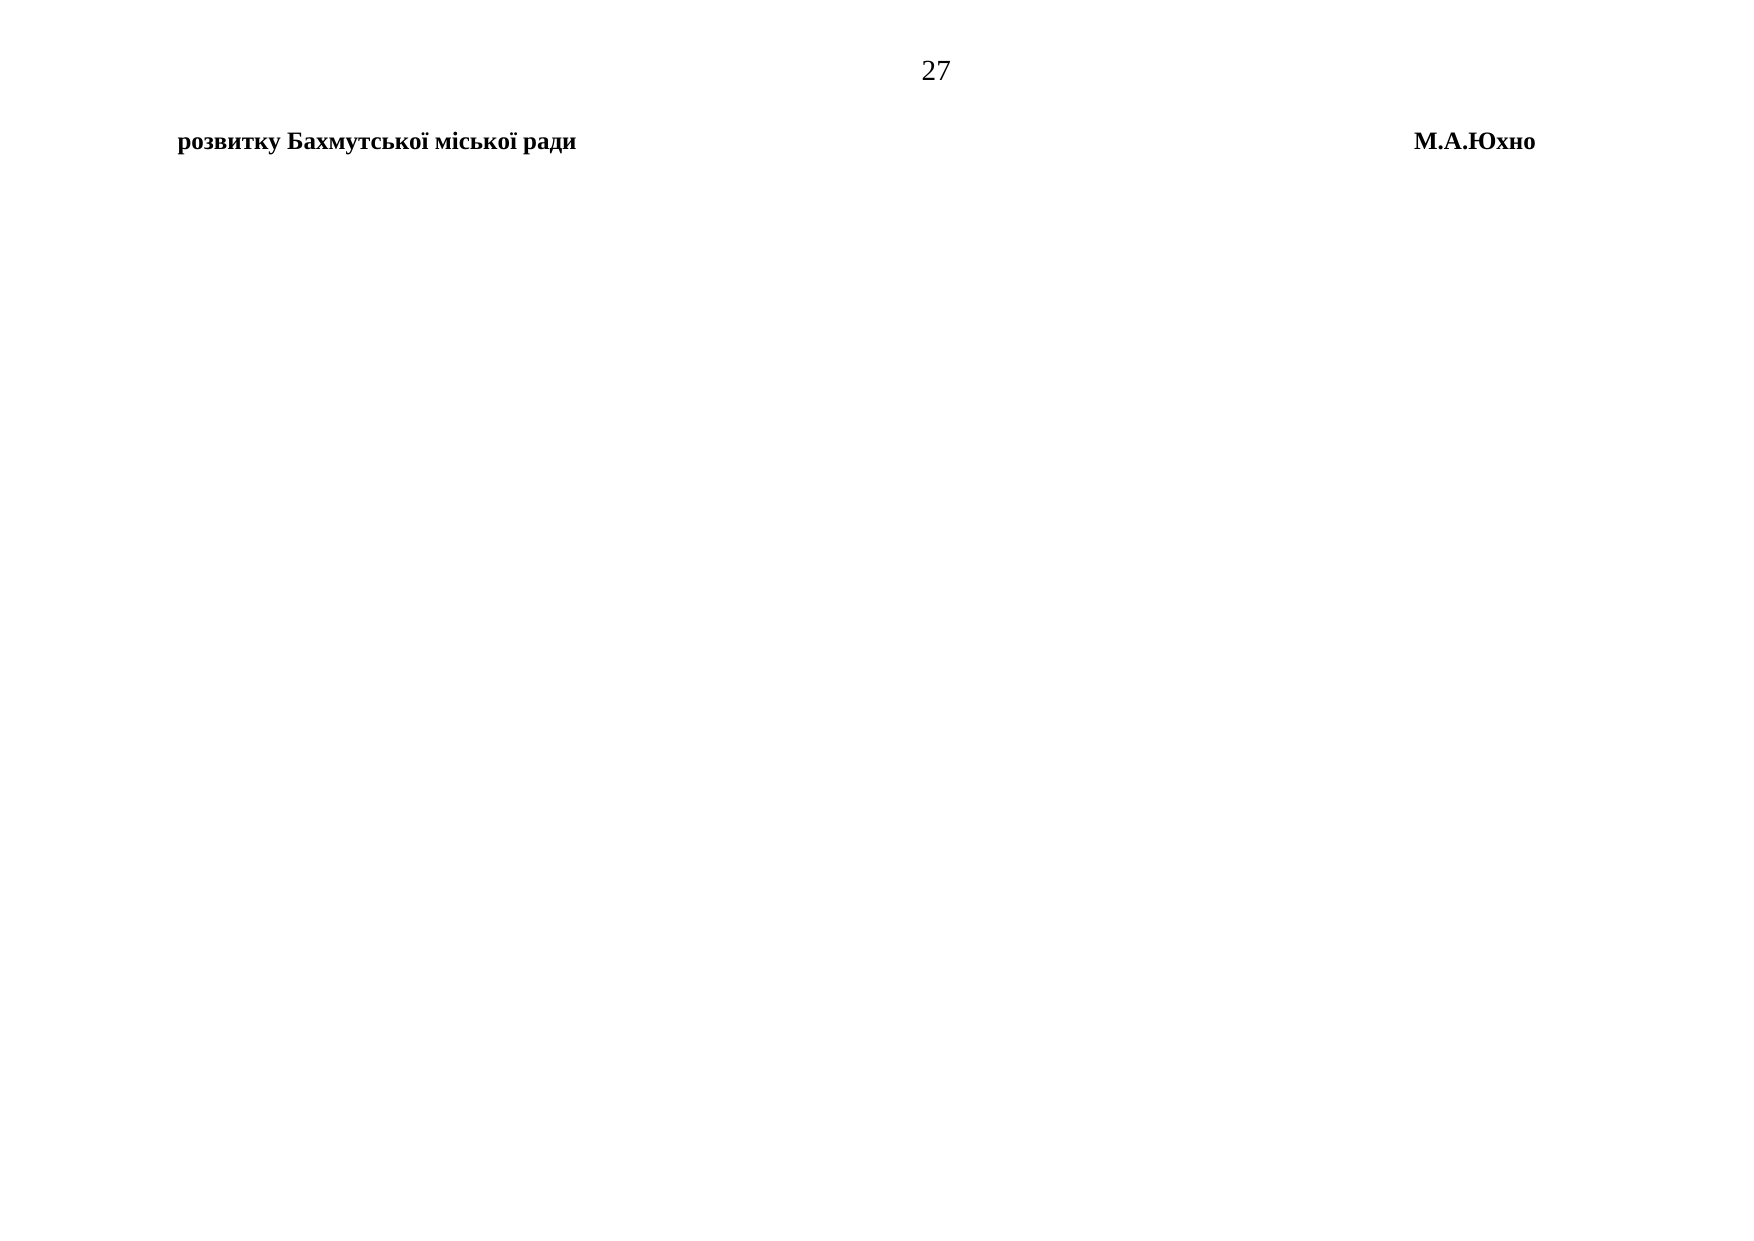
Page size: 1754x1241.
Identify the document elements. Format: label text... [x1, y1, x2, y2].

text розвитку Бахмутської міської ради М.А.Юхно [177, 126, 1695, 155]
